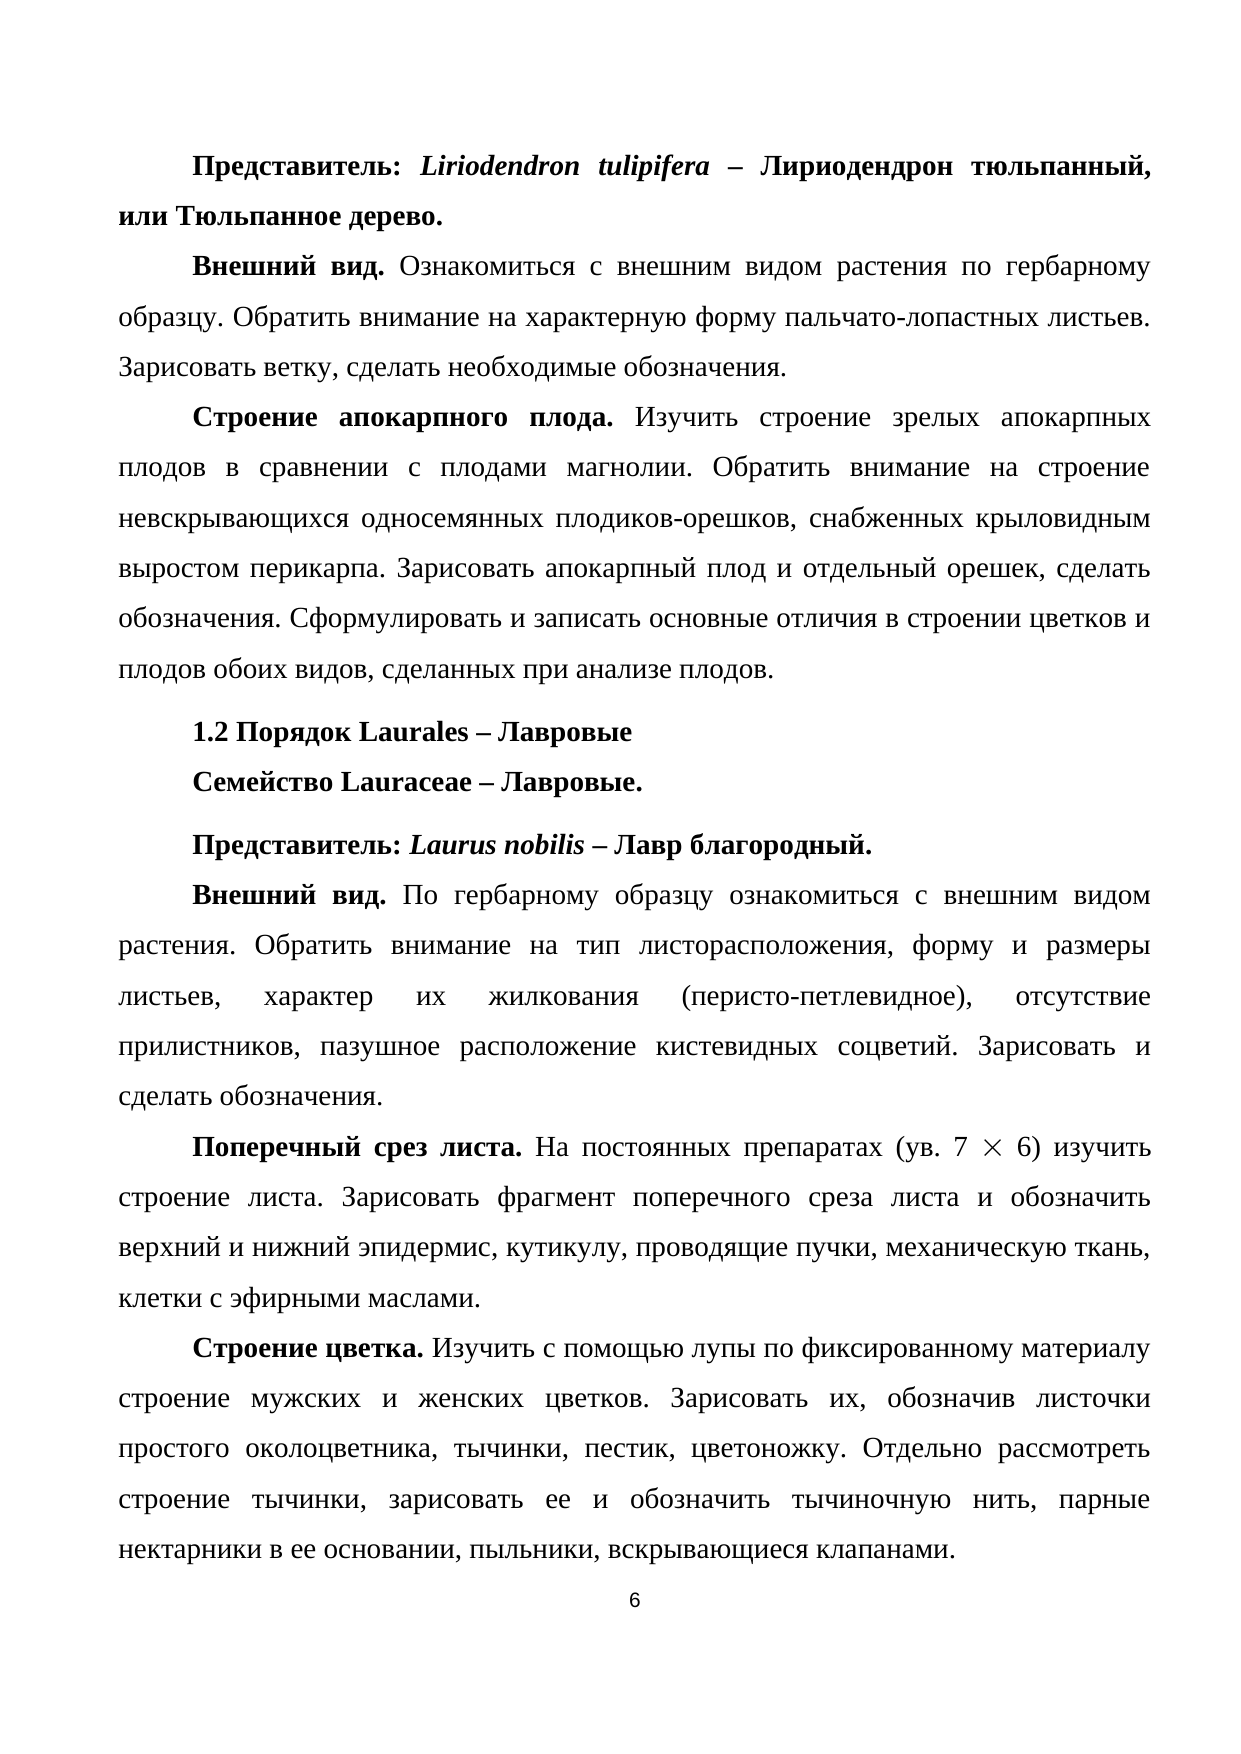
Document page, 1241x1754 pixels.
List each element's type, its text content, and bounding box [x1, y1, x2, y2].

text Представитель: Laurus nobilis – Лавр благородный. [118, 827, 1152, 860]
text Строение апокарпного плода. Изучить строение зрелых апокарпных плодов в сравнении с плодами магнолии. Обратить внимание на строение невскрывающихся односемянных плодиков-орешков, снабженных крыловидным выростом перикарпа. Зарисовать апокарпный плод и отдельный орешек, сделать обозначения. Сформулировать и записать основные отличия в строении цветков и плодов обоих видов, сделанных при анализе плодов. [118, 399, 1152, 684]
text Семейство Lauraceae – Лавровые. [118, 764, 1152, 797]
text 1.2 Порядок Laurales – Лавровые [118, 714, 1152, 747]
text Поперечный срез листа. На постоянных препаратах (ув. 7 6) изучить строение листа. Зарисовать фрагмент поперечного среза листа и обозначить верхний и нижний эпидермис, кутикулу, проводящие пучки, механическую ткань, клетки с эфирными маслами. [118, 1129, 1152, 1313]
text Внешний вид. По гербарному образцу ознакомиться с внешним видом растения. Обратить внимание на тип листорасположения, форму и размеры листьев, характер их жилкования (перисто-петлевидное), отсутствие прилистников, пазушное расположение кистевидных соцветий. Зарисовать и сделать обозначения. [118, 877, 1152, 1112]
text Строение цветка. Изучить с помощью лупы по фиксированному материалу строение мужских и женских цветков. Зарисовать их, обозначив листочки простого околоцветника, тычинки, пестик, цветоножку. Отдельно рассмотреть строение тычинки, зарисовать ее и обозначить тычиночную нить, парные нектарники в ее основании, пыльники, вскрывающиеся клапанами. [118, 1330, 1152, 1565]
text Представитель: Liriodendron tulipifera – Лириодендрон тюльпанный, или Тюльпанное дерево. [118, 148, 1152, 232]
text Внешний вид. Ознакомиться с внешним видом растения по гербарному образцу. Обратить внимание на характерную форму пальчато-лопастных листьев. Зарисовать ветку, сделать необходимые обозначения. [118, 248, 1152, 382]
